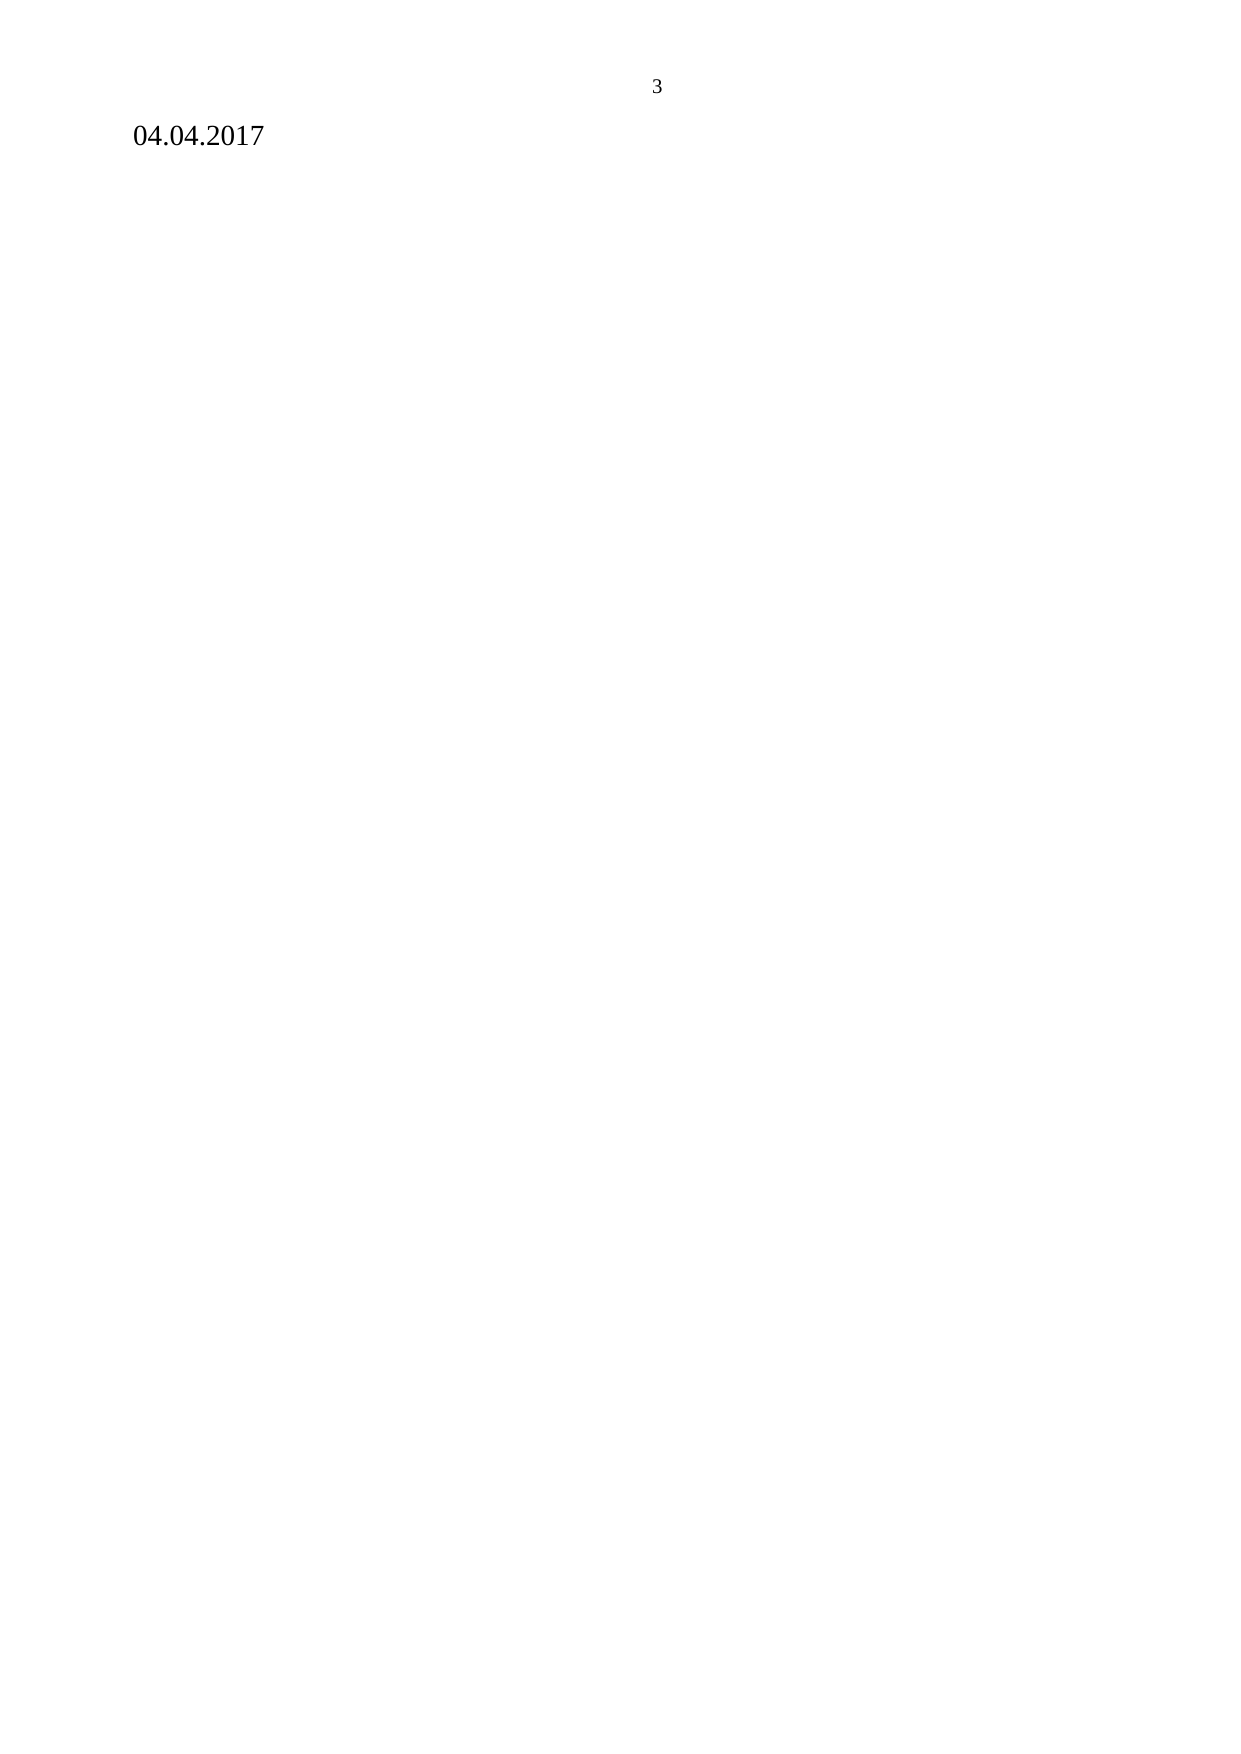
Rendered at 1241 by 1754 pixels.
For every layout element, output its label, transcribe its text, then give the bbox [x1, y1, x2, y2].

text 04.04.2017 [133, 118, 1181, 152]
